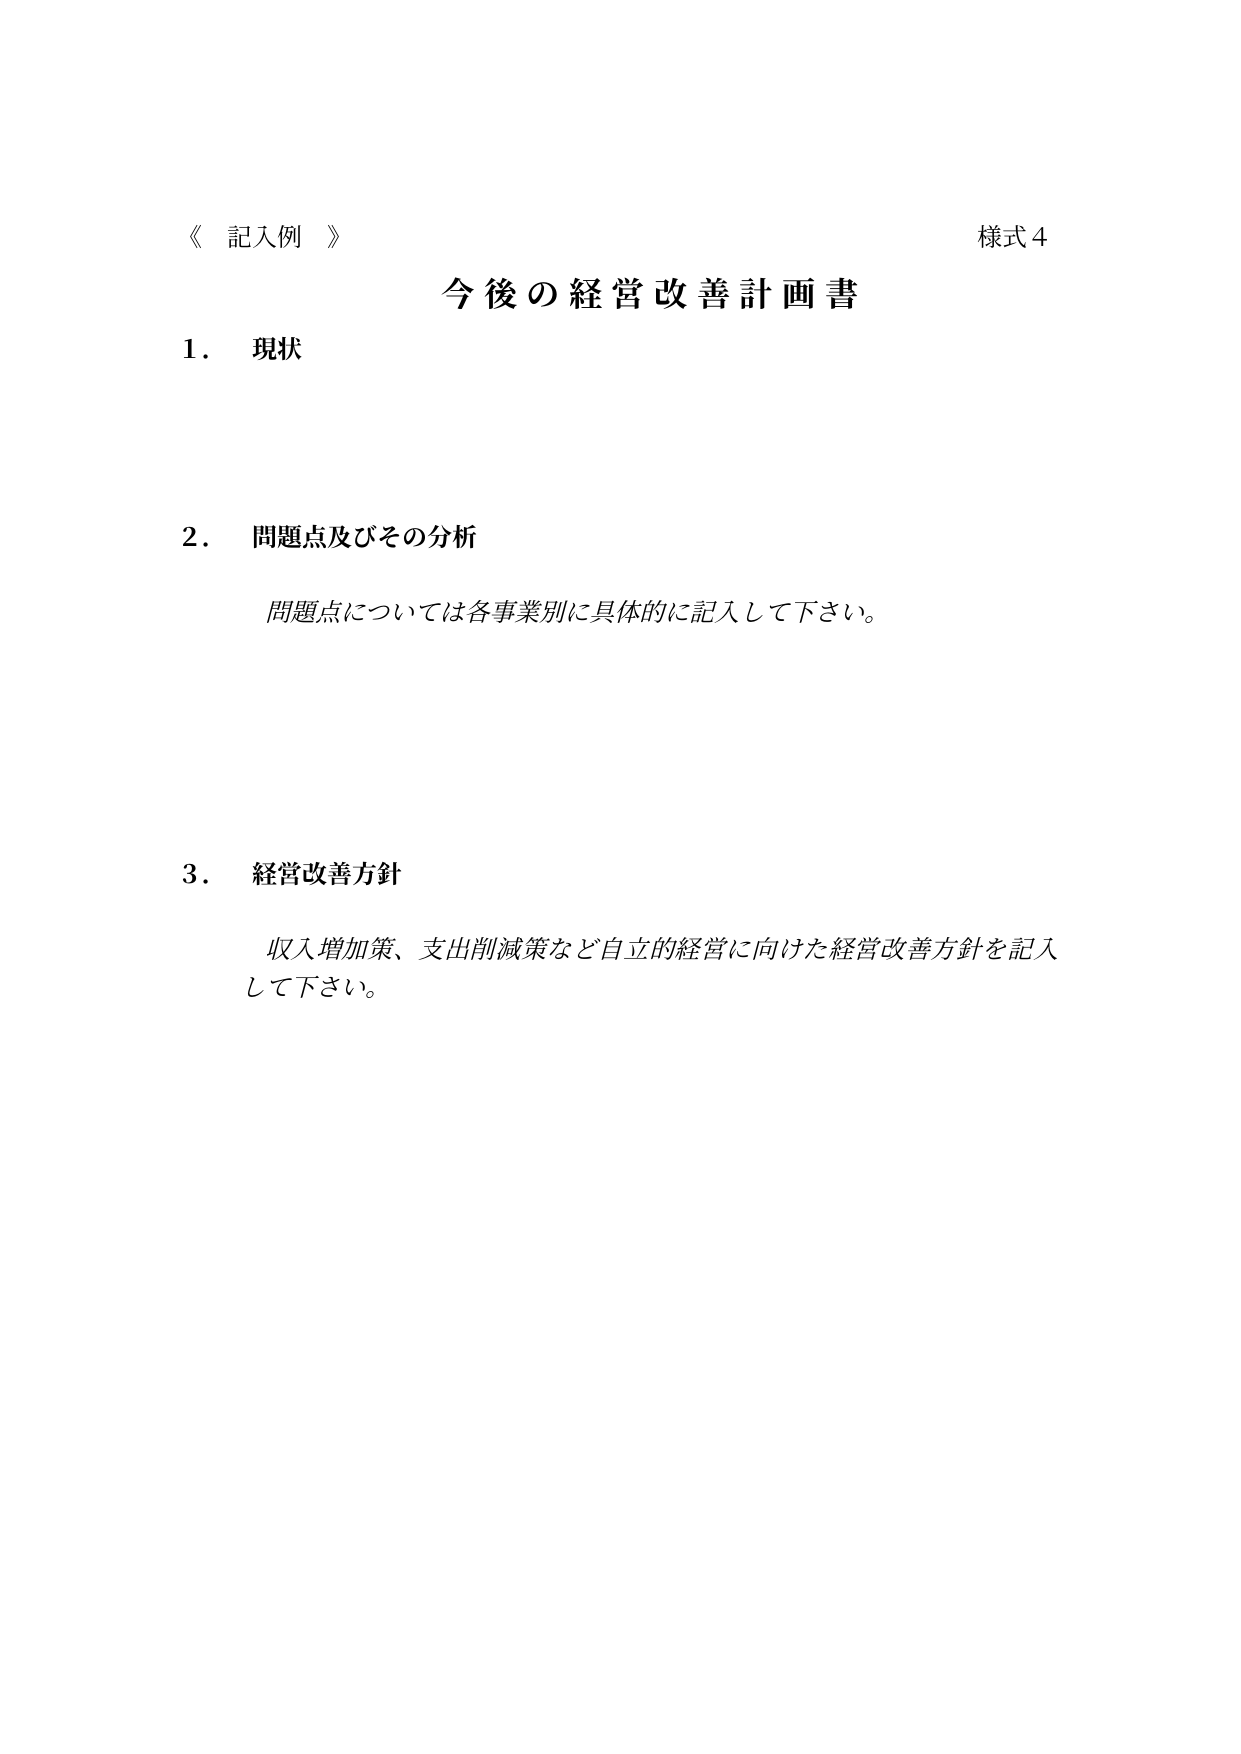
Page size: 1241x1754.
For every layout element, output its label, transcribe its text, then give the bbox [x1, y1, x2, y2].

text 《 記入例 》 様式４ [177, 217, 1063, 254]
text 今後の経営改善計画書 [236, 254, 1063, 329]
list 問題点及びその分析 [177, 517, 1063, 554]
text 問題点については各事業別に具体的に記入して下さい。 [265, 592, 1063, 629]
text 収入増加策、支出削減策など自立的経営に向けた経営改善方針を記入して下さい。 [240, 929, 1063, 1004]
list 現状 [177, 329, 1063, 367]
list 経営改善方針 [177, 854, 1063, 892]
